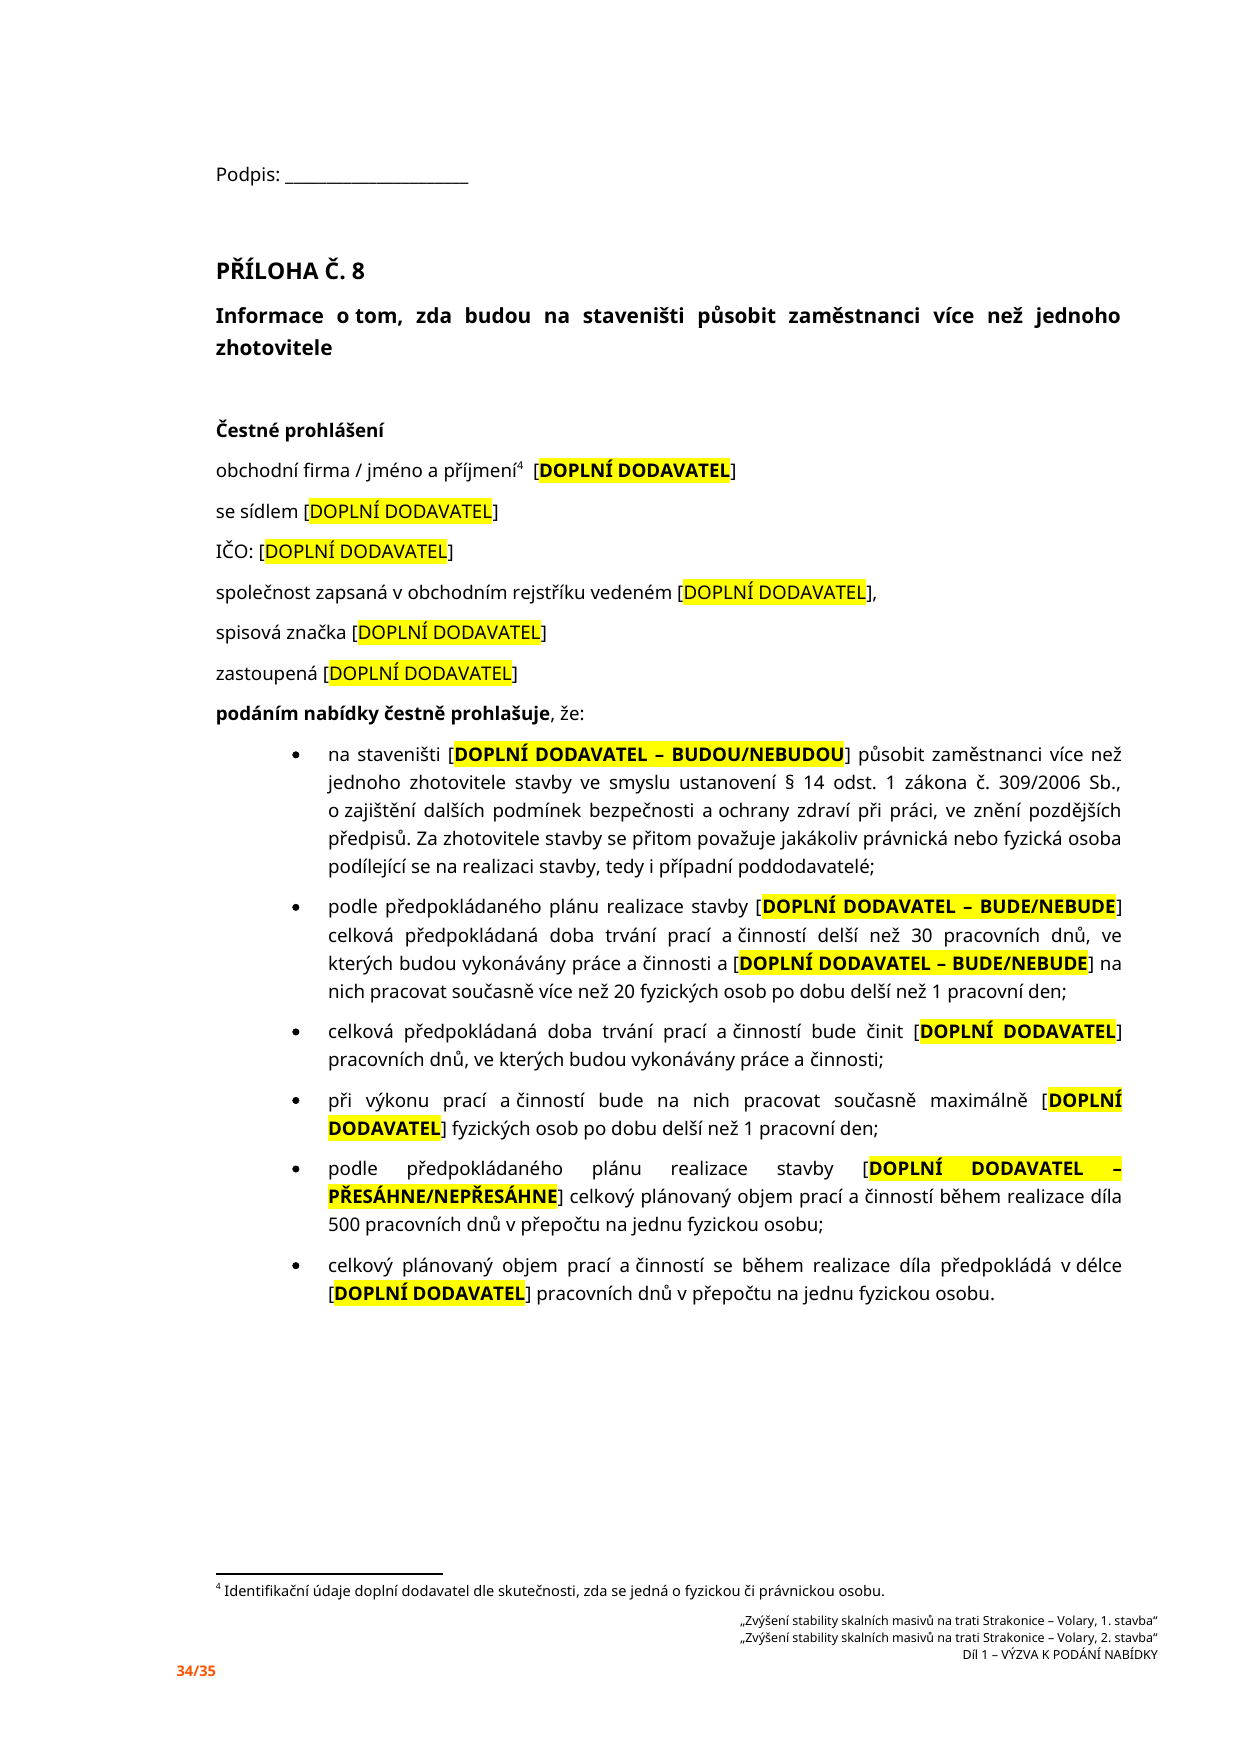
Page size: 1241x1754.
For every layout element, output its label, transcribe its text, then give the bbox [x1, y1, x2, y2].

text Příloha č. 8 [216, 255, 1122, 286]
text se sídlem [DOPLNÍ DODAVATEL] [216, 498, 309, 524]
text podle předpokládaného plánu realizace stavby [DOPLNÍ DODAVATEL – BUDE/NEBUDE] celková předpokládaná doba trvání prací a činností delší než 30 pracovních dnů, ve kterých budou vykonávány práce a činnosti a [DOPLNÍ DODAVATEL – BUDE/NEBUDE] na nich pracovat současně více než 20 fyzických osob po dobu delší než 1 pracovní den; [292, 894, 1122, 1003]
text spisová značka [DOPLNÍ DODAVATEL] [216, 620, 358, 645]
text Čestné prohlášení [216, 417, 1122, 443]
text se sídlem [DOPLNÍ DODAVATEL] [492, 498, 1122, 524]
text při výkonu prací a činností bude na nich pracovat současně maximálně [DOPLNÍ DODAVATEL] fyzických osob po dobu delší než 1 pracovní den; [292, 1087, 1122, 1141]
text obchodní firma / jméno a příjmení [DOPLNÍ DODAVATEL] [216, 458, 539, 483]
text spisová značka [DOPLNÍ DODAVATEL] [541, 620, 1122, 645]
text společnost zapsaná v obchodním rejstříku vedeném [DOPLNÍ DODAVATEL], [216, 579, 683, 605]
text obchodní firma / jméno a příjmení [DOPLNÍ DODAVATEL] [730, 458, 1122, 483]
text na staveništi [DOPLNÍ DODAVATEL – BUDOU/NEBUDOU] působit zaměstnanci více než jednoho zhotovitele stavby ve smyslu ustanovení § 14 odst. 1 zákona č. 309/2006 Sb., o zajištění dalších podmínek bezpečnosti a ochrany zdraví při práci, ve znění pozdějších předpisů. Za zhotovitele stavby se přitom považuje jakákoliv právnická nebo fyzická osoba podílející se na realizaci stavby, tedy i případní poddodavatelé; [292, 741, 1122, 879]
text Informace o tom, zda budou na staveništi působit zaměstnanci více než jednoho zhotovitele [216, 302, 1122, 361]
text zastoupená [DOPLNÍ DODAVATEL] [512, 660, 1122, 686]
text IČO: [DOPLNÍ DODAVATEL] [447, 539, 1122, 564]
text Podpis: ______________________ [216, 161, 1122, 187]
text společnost zapsaná v obchodním rejstříku vedeném [DOPLNÍ DODAVATEL], [866, 579, 1122, 605]
text zastoupená [DOPLNÍ DODAVATEL] [216, 660, 329, 686]
text podáním nabídky čestně prohlašuje, že: [216, 701, 1122, 726]
text podle předpokládaného plánu realizace stavby [DOPLNÍ DODAVATEL – PŘESÁHNE/NEPŘESÁHNE] celkový plánovaný objem prací a činností během realizace díla 500 pracovních dnů v přepočtu na jednu fyzickou osobu; [292, 1156, 1122, 1237]
text celková předpokládaná doba trvání prací a činností bude činit [DOPLNÍ DODAVATEL] pracovních dnů, ve kterých budou vykonávány práce a činnosti; [292, 1018, 1122, 1072]
text celkový plánovaný objem prací a činností se během realizace díla předpokládá v délce [DOPLNÍ DODAVATEL] pracovních dnů v přepočtu na jednu fyzickou osobu. [292, 1252, 1122, 1306]
